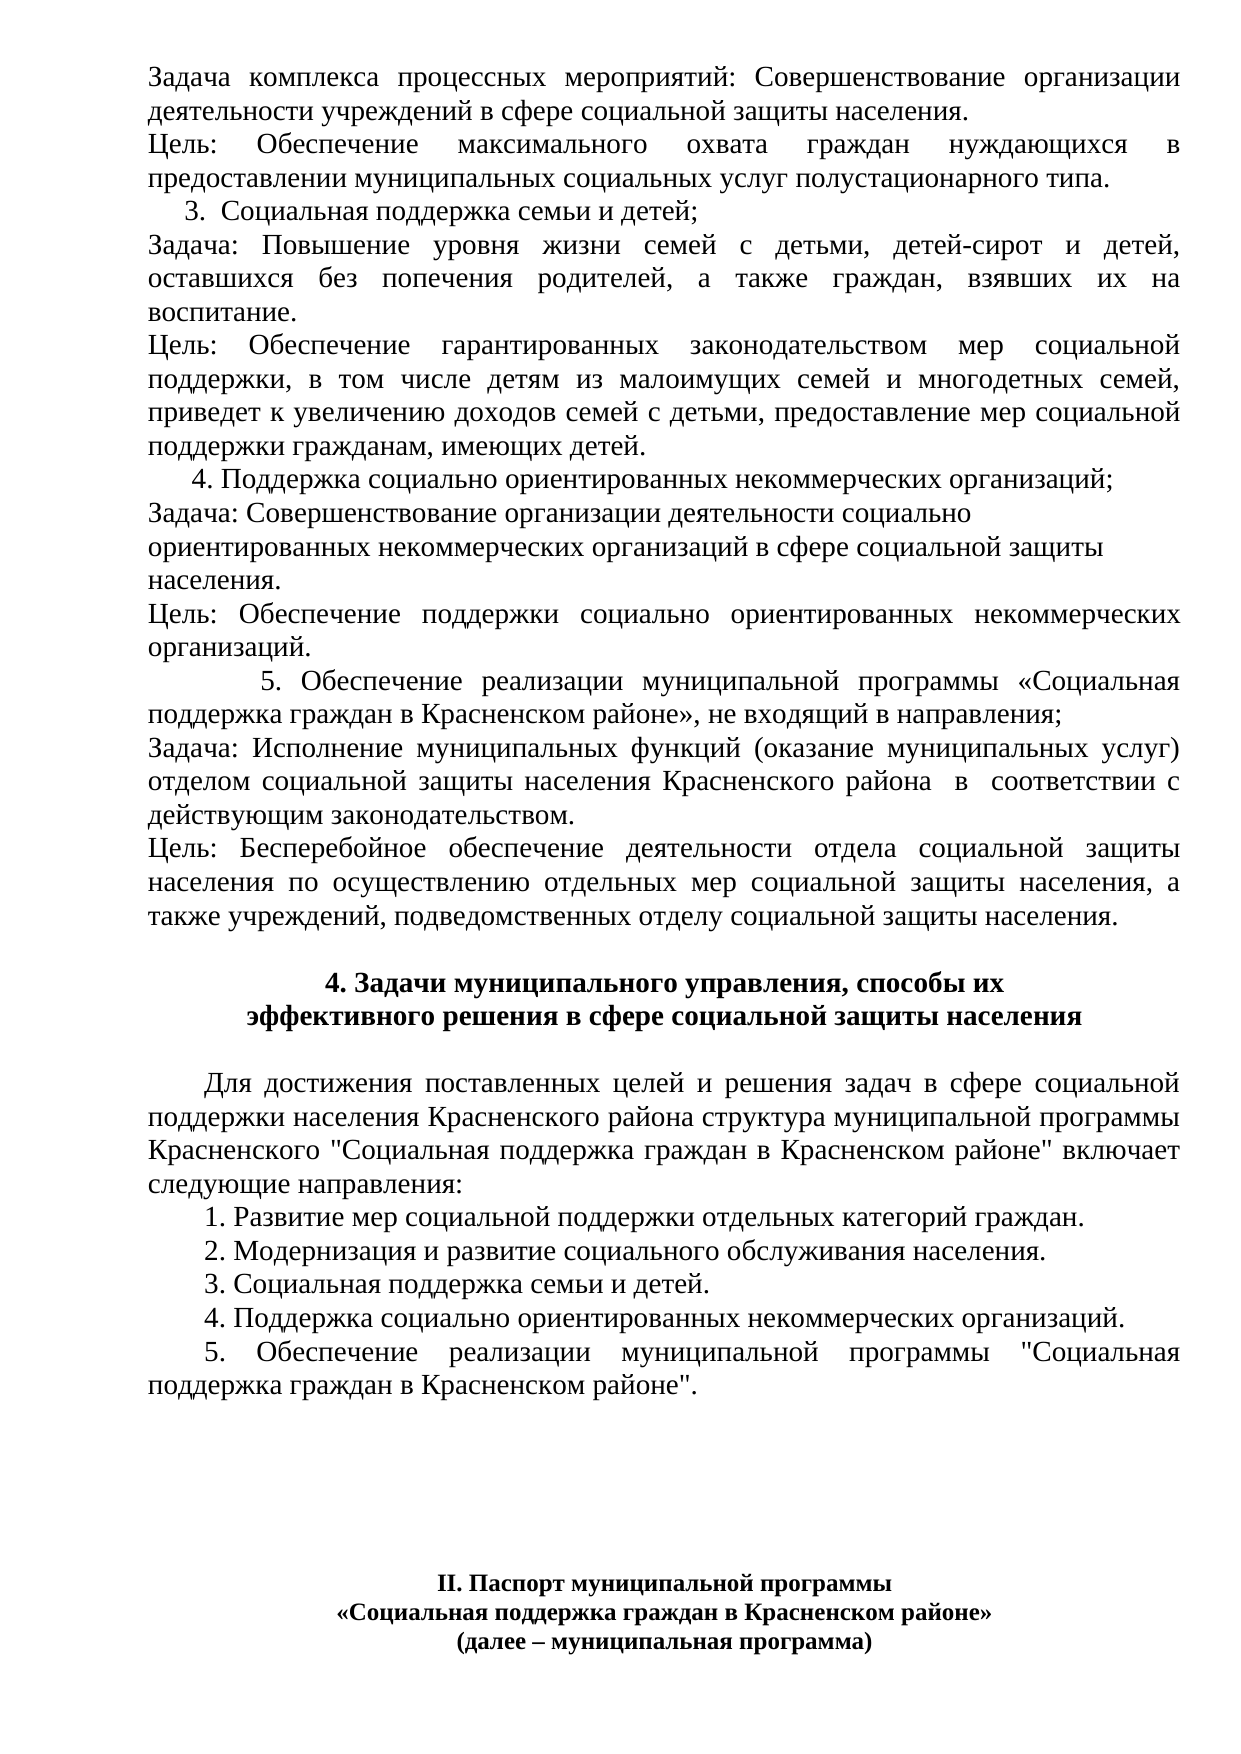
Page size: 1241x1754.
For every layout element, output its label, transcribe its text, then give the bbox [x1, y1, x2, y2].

text Цель: Обеспечение гарантированных законодательством мер социальной поддержки, в том числе детям из малоимущих семей и многодетных семей, приведет к увеличению доходов семей с детьми, предоставление мер социальной поддержки гражданам, имеющих детей. [148, 327, 1181, 462]
text 3. Социальная поддержка семьи и детей; [148, 193, 1181, 227]
text 2. Модернизация и развитие социального обслуживания населения. [148, 1233, 1181, 1267]
text 5. Обеспечение реализации муниципальной программы «Социальная поддержка граждан в Красненском районе», не входящий в направления; [148, 663, 1181, 730]
text Задача комплекса процессных мероприятий: Совершенствование организации деятельности учреждений в сфере социальной защиты населения. [148, 59, 1181, 126]
text 5. Обеспечение реализации муниципальной программы "Социальная поддержка граждан в Красненском районе". [148, 1334, 1181, 1401]
text II. Паспорт муниципальной программы [148, 1568, 1181, 1597]
text Задача: Совершенствование организации деятельности социально ориентированных некоммерческих организаций в сфере социальной защиты населения. [148, 495, 1181, 596]
text 3. Социальная поддержка семьи и детей. [148, 1267, 1181, 1300]
text 4. Поддержка социально ориентированных некоммерческих организаций; [148, 462, 1181, 495]
text Цель: Обеспечение поддержки социально ориентированных некоммерческих организаций. [148, 596, 1181, 663]
text 4. Задачи муниципального управления, способы их [148, 965, 1181, 998]
text Задача: Исполнение муниципальных функций (оказание муниципальных услуг) отделом социальной защиты населения Красненского района в соответствии с действующим законодательством. [148, 730, 1181, 831]
text эффективного решения в сфере социальной защиты населения [148, 998, 1181, 1032]
text Цель: Обеспечение максимального охвата граждан нуждающихся в предоставлении муниципальных социальных услуг полустационарного типа. [148, 126, 1181, 193]
text Для достижения поставленных целей и решения задач в сфере социальной поддержки населения Красненского района структура муниципальной программы Красненского "Социальная поддержка граждан в Красненском районе" включает следующие направления: [148, 1065, 1181, 1199]
text 1. Развитие мер социальной поддержки отдельных категорий граждан. [148, 1199, 1181, 1233]
text 4. Поддержка социально ориентированных некоммерческих организаций. [148, 1300, 1181, 1334]
text (далее – муниципальная программа) [148, 1626, 1181, 1655]
text Цель: Бесперебойное обеспечение деятельности отдела социальной защиты населения по осуществлению отдельных мер социальной защиты населения, а также учреждений, подведомственных отделу социальной защиты населения. [148, 831, 1181, 931]
text Задача: Повышение уровня жизни семей с детьми, детей-сирот и детей, оставшихся без попечения родителей, а также граждан, взявших их на воспитание. [148, 227, 1181, 327]
text «Социальная поддержка граждан в Красненском районе» [148, 1597, 1181, 1626]
